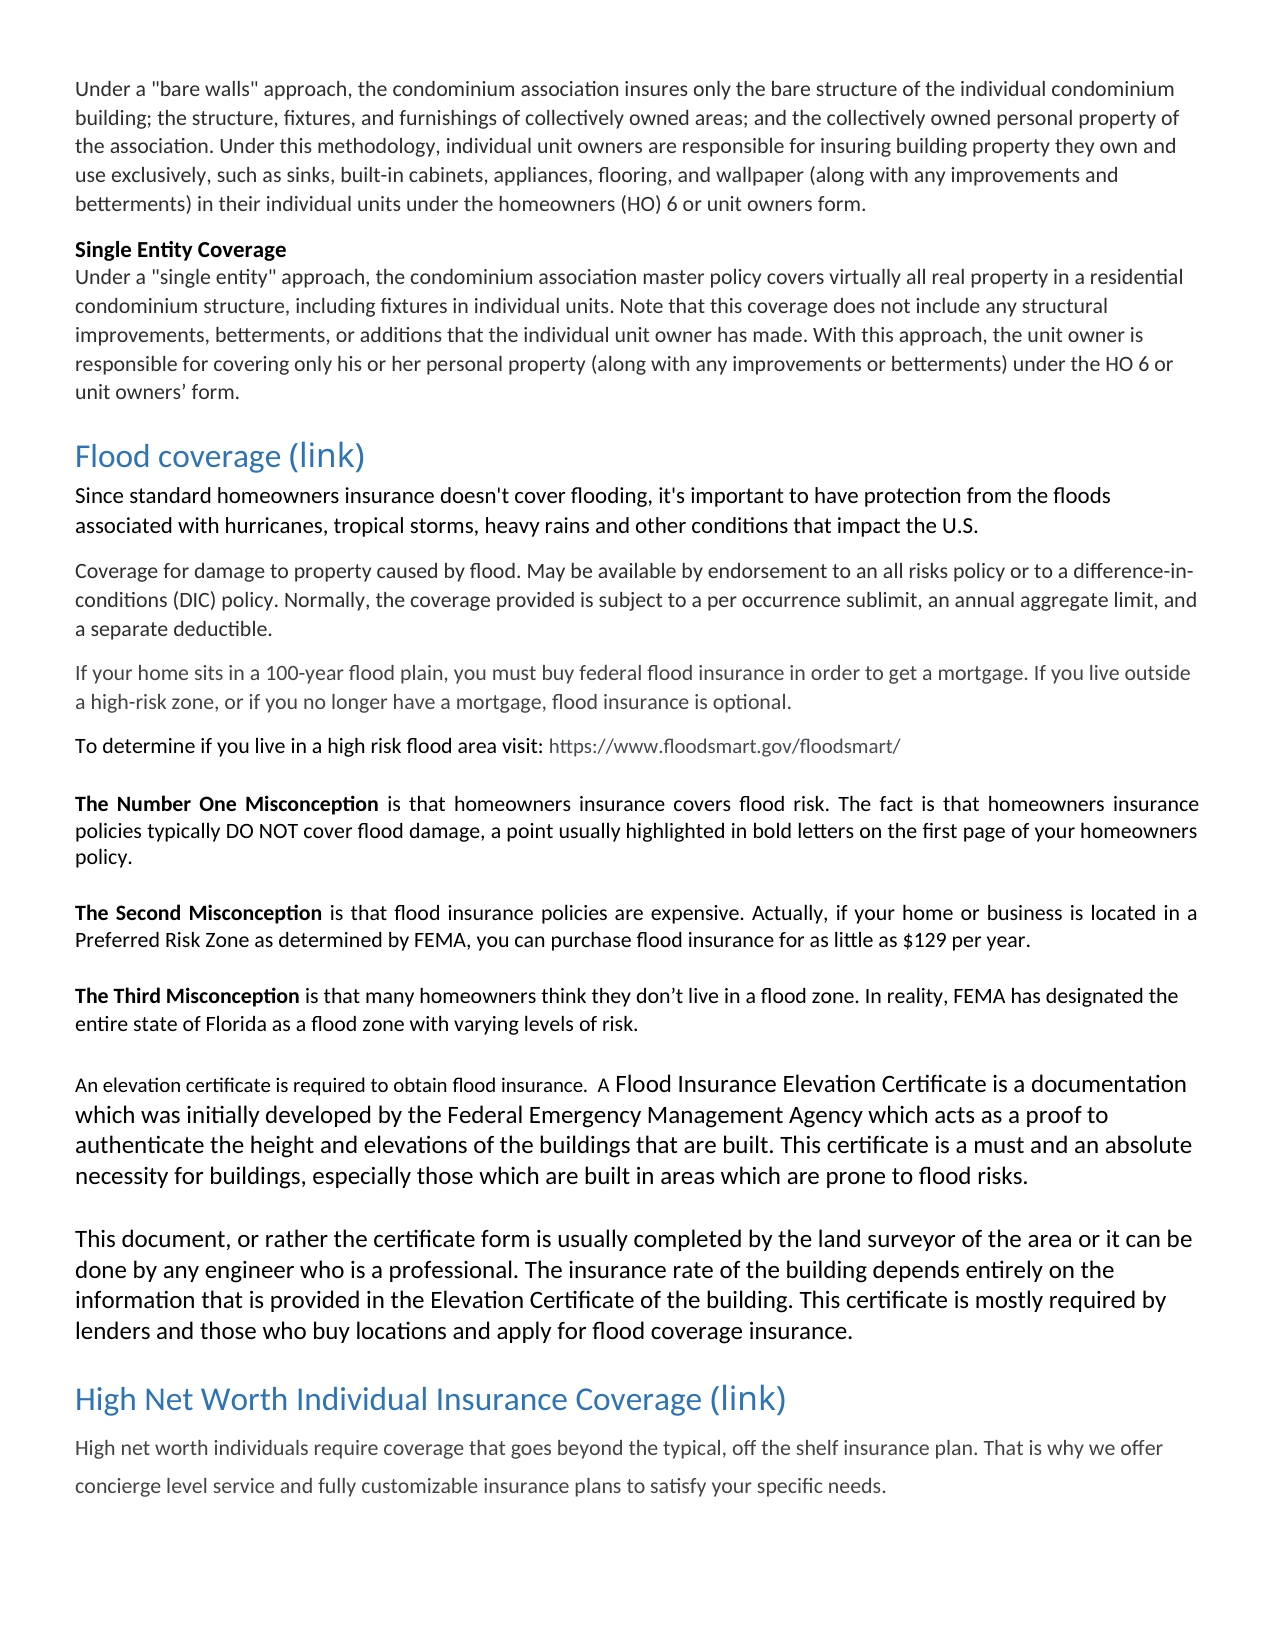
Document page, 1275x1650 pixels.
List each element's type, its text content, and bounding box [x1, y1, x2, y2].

text Since standard homeowners insurance doesn't cover flooding, it's important to have protection from the floods associated with hurricanes, tropical storms, heavy rains and other conditions that impact the U.S. [75, 481, 1200, 539]
text Single Entity Coverage [75, 235, 1200, 263]
text The Second Misconception is that flood insurance policies are expensive. Actually, if your home or business is located in a Preferred Risk Zone as determined by FEMA, you can purchase flood insurance for as little as $129 per year. [75, 899, 1200, 953]
subtitle High Net Worth Individual Insurance Coverage (link) [75, 1374, 1200, 1420]
text Under a "bare walls" approach, the condominium association insures only the bare structure of the individual condominium building; the structure, fixtures, and furnishings of collectively owned areas; and the collectively owned personal property of the association. Under this methodology, individual unit owners are responsible for insuring building property they own and use exclusively, such as sinks, built-in cabinets, appliances, flooring, and wallpaper (along with any improvements and betterments) in their individual units under the homeowners (HO) 6 or unit owners form. [75, 75, 1200, 217]
text The Number One Misconception is that homeowners insurance covers flood risk. The fact is that homeowners insurance policies typically DO NOT cover flood damage, a point usually highlighted in bold letters on the first page of your homeowners policy. [75, 790, 1200, 870]
text If your home sits in a 100-year flood plain, you must buy federal flood insurance in order to get a mortgage. If you live outside a high-risk zone, or if you no longer have a mortgage, flood insurance is optional. [75, 659, 1200, 714]
subtitle Flood coverage (link) [75, 432, 1200, 478]
text The Third Misconception is that many homeowners think they don’t live in a flood zone. In reality, FEMA has designated the entire state of Florida as a flood zone with varying levels of risk. [75, 982, 1200, 1037]
text High net worth individuals require coverage that goes beyond the typical, off the shelf insurance plan. That is why we offer concierge level service and fully customizable insurance plans to satisfy your specific needs. [75, 1423, 1200, 1498]
text An elevation certificate is required to obtain flood insurance. A Flood Insurance Elevation Certificate is a documentation which was initially developed by the Federal Emergency Management Agency which acts as a proof to authenticate the height and elevations of the buildings that are built. This certificate is a must and an absolute necessity for buildings, especially those which are built in areas which are prone to flood risks. [75, 1068, 1200, 1191]
text Coverage for damage to property caused by flood. May be available by endorsement to an all risks policy or to a difference-in-conditions (DIC) policy. Normally, the coverage provided is subject to a per occurrence sublimit, an annual aggregate limit, and a separate deductible. [75, 557, 1200, 641]
text Under a "single entity" approach, the condominium association master policy covers virtually all real property in a residential condominium structure, including fixtures in individual units. Note that this coverage does not include any structural improvements, betterments, or additions that the individual unit owner has made. With this approach, the unit owner is responsible for covering only his or her personal property (along with any improvements or betterments) under the HO 6 or unit owners’ form. [75, 263, 1200, 405]
text This document, or rather the certificate form is usually completed by the land surveyor of the area or it can be done by any engineer who is a professional. The insurance rate of the building depends entirely on the information that is provided in the Elevation Certificate of the building. This certificate is mostly required by lenders and those who buy locations and apply for flood coverage insurance. [75, 1223, 1200, 1345]
text To determine if you live in a high risk flood area visit: https://www.floodsmart.gov/floodsmart/ [75, 732, 1200, 759]
